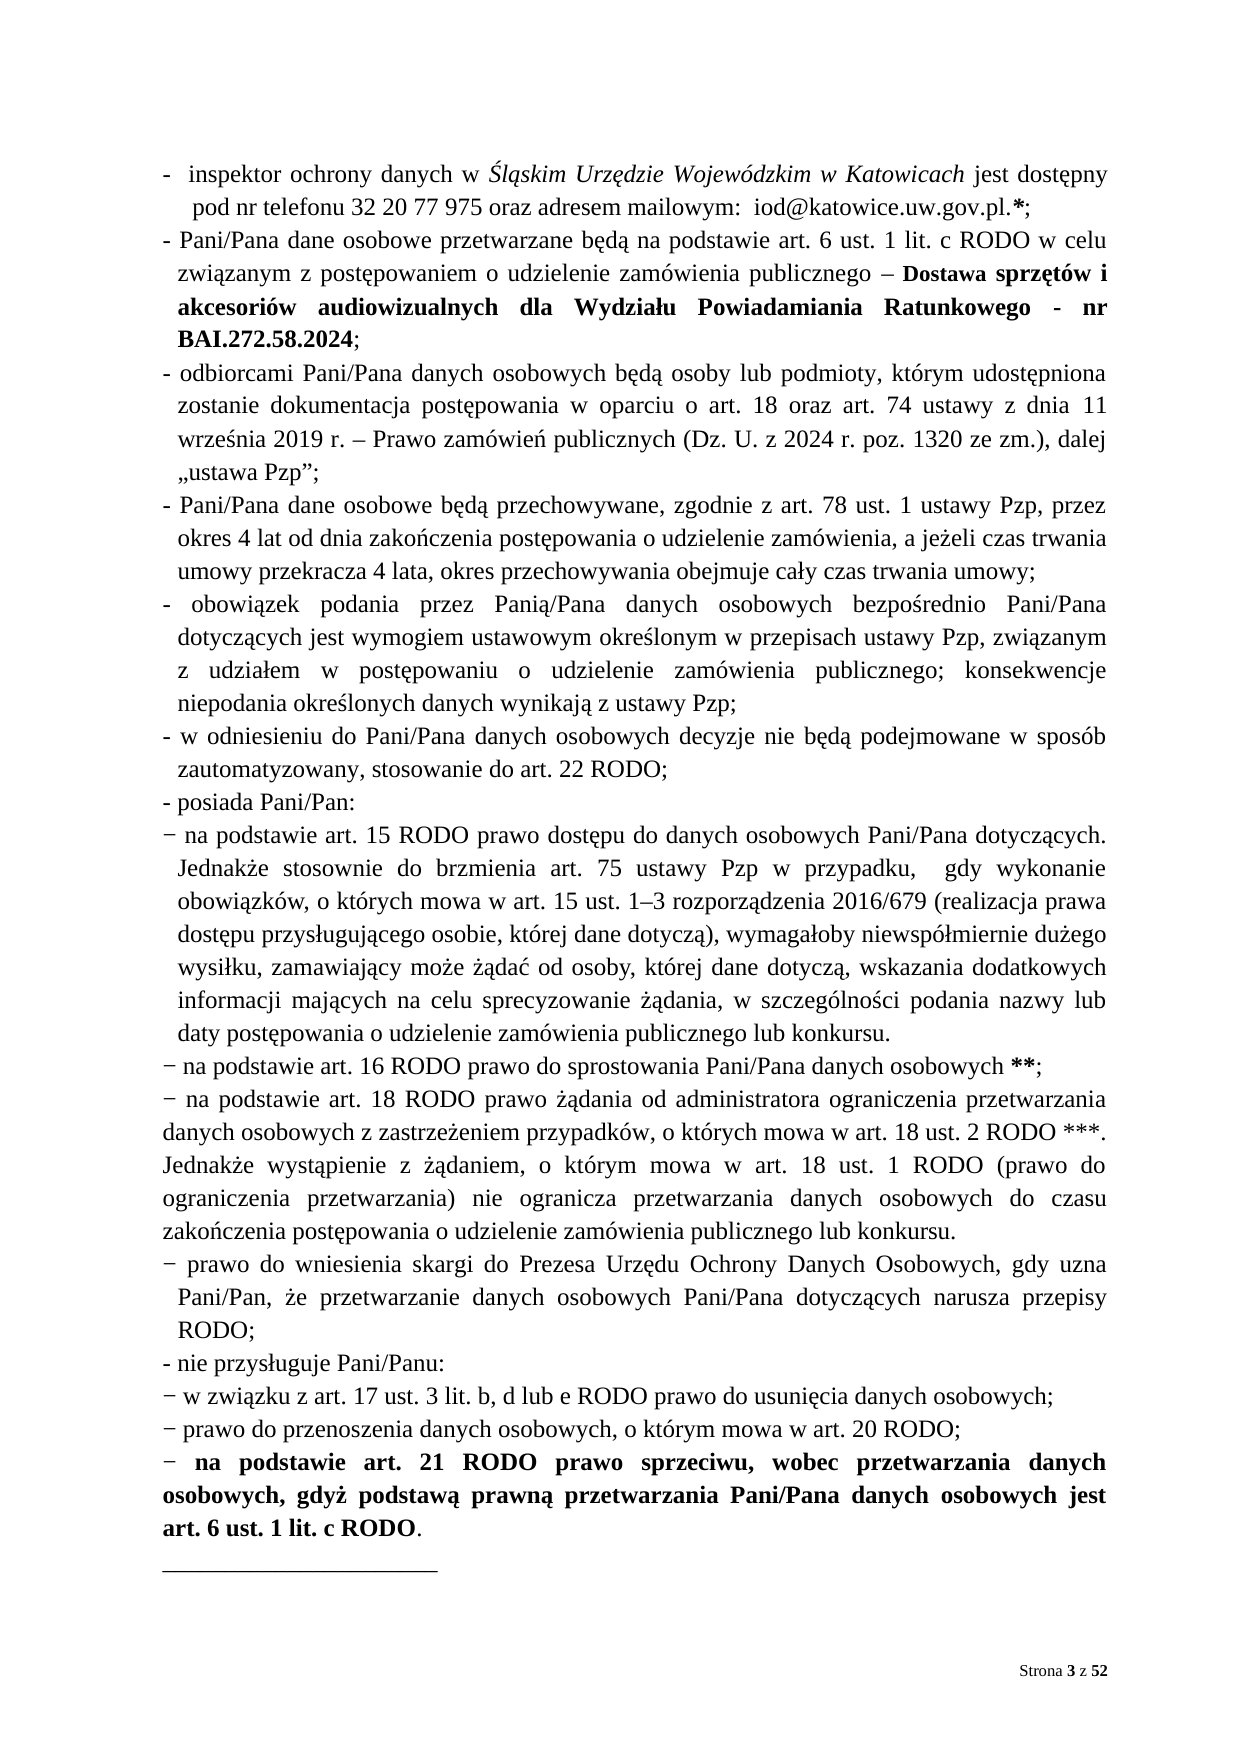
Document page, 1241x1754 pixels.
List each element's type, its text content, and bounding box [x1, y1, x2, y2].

text - inspektor ochrony danych w Śląskim Urzędzie Wojewódzkim w Katowicach jest dostępny pod nr telefonu 32 20 77 975 oraz adresem mailowym: iod@katowice.uw.gov.pl.*; [162, 159, 1107, 221]
text - nie przysługuje Pani/Panu: [162, 1348, 1107, 1377]
text − w związku z art. 17 ust. 3 lit. b, d lub e RODO prawo do usunięcia danych osobowych; [162, 1381, 1107, 1410]
text − na podstawie art. 21 RODO prawo sprzeciwu, wobec przetwarzania danych osobowych, gdyż podstawą prawną przetwarzania Pani/Pana danych osobowych jest art. 6 ust. 1 lit. c RODO. [162, 1447, 1107, 1542]
text − na podstawie art. 16 RODO prawo do sprostowania Pani/Pana danych osobowych **; [162, 1051, 1107, 1080]
text - odbiorcami Pani/Pana danych osobowych będą osoby lub podmioty, którym udostępniona zostanie dokumentacja postępowania w oparciu o art. 18 oraz art. 74 ustawy z dnia 11 września 2019 r. – Prawo zamówień publicznych (Dz. U. z 2024 r. poz. 1320 ze zm.), dalej „ustawa Pzp”; [162, 358, 1107, 485]
text - Pani/Pana dane osobowe przetwarzane będą na podstawie art. 6 ust. 1 lit. c RODO w celu związanym z postępowaniem o udzielenie zamówienia publicznego – Dostawa sprzętów i akcesoriów audiowizualnych dla Wydziału Powiadamiania Ratunkowego - nr BAI.272.58.2024; [162, 226, 1107, 353]
list ______________________ [162, 1546, 1107, 1575]
text - obowiązek podania przez Panią/Pana danych osobowych bezpośrednio Pani/Pana dotyczących jest wymogiem ustawowym określonym w przepisach ustawy Pzp, związanym z udziałem w postępowaniu o udzielenie zamówienia publicznego; konsekwencje niepodania określonych danych wynikają z ustawy Pzp; [162, 589, 1107, 717]
text − prawo do przenoszenia danych osobowych, o którym mowa w art. 20 RODO; [162, 1414, 1107, 1443]
text - w odniesieniu do Pani/Pana danych osobowych decyzje nie będą podejmowane w sposób zautomatyzowany, stosowanie do art. 22 RODO; [162, 721, 1107, 783]
text − prawo do wniesienia skargi do Prezesa Urzędu Ochrony Danych Osobowych, gdy uzna Pani/Pan, że przetwarzanie danych osobowych Pani/Pana dotyczących narusza przepisy RODO; [162, 1249, 1107, 1344]
text − na podstawie art. 15 RODO prawo dostępu do danych osobowych Pani/Pana dotyczących. Jednakże stosownie do brzmienia art. 75 ustawy Pzp w przypadku, gdy wykonanie obowiązków, o których mowa w art. 15 ust. 1–3 rozporządzenia 2016/679 (realizacja prawa dostępu przysługującego osobie, której dane dotyczą), wymagałoby niewspółmiernie dużego wysiłku, zamawiający może żądać od osoby, której dane dotyczą, wskazania dodatkowych informacji mających na celu sprecyzowanie żądania, w szczególności podania nazwy lub daty postępowania o udzielenie zamówienia publicznego lub konkursu. [162, 820, 1107, 1047]
text − na podstawie art. 18 RODO prawo żądania od administratora ograniczenia przetwarzania danych osobowych z zastrzeżeniem przypadków, o których mowa w art. 18 ust. 2 RODO ***. Jednakże wystąpienie z żądaniem, o którym mowa w art. 18 ust. 1 RODO (prawo do ograniczenia przetwarzania) nie ogranicza przetwarzania danych osobowych do czasu zakończenia postępowania o udzielenie zamówienia publicznego lub konkursu. [162, 1084, 1107, 1245]
text - posiada Pani/Pan: [162, 787, 1107, 816]
text - Pani/Pana dane osobowe będą przechowywane, zgodnie z art. 78 ust. 1 ustawy Pzp, przez okres 4 lat od dnia zakończenia postępowania o udzielenie zamówienia, a jeżeli czas trwania umowy przekracza 4 lata, okres przechowywania obejmuje cały czas trwania umowy; [162, 490, 1107, 584]
